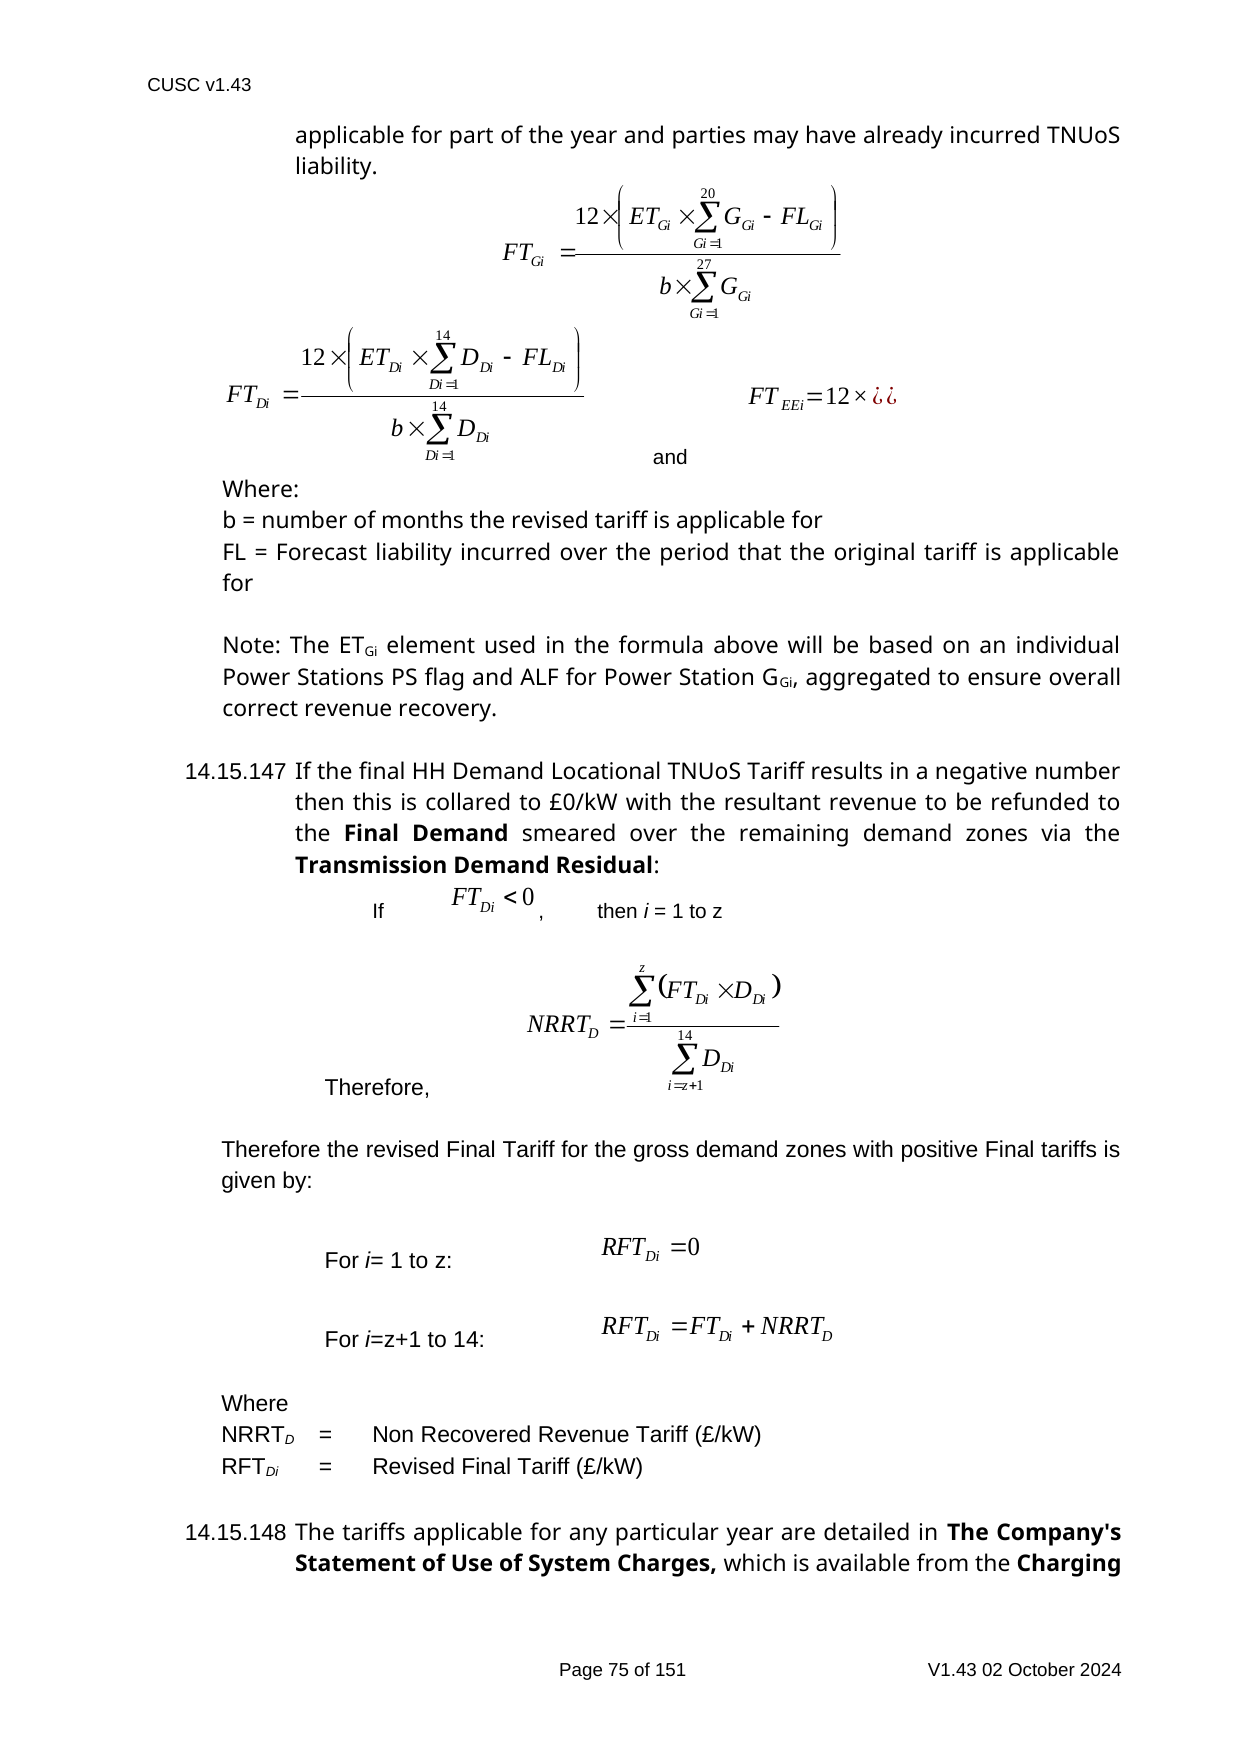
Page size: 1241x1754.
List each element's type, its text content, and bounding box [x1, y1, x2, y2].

text Where: [222, 473, 1121, 504]
text Where [221, 1389, 1121, 1416]
text If , then i = 1 to z [147, 880, 1121, 923]
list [184, 119, 1121, 181]
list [184, 1515, 1121, 1578]
text Note: The ETGi element used in the formula above will be based on an individual Power Stations PS flag and ALF for Power Station GGi, aggregated to ensure overall correct revenue recovery. [222, 629, 1121, 723]
text For i= 1 to z: [147, 1229, 1121, 1273]
list If the final HH Demand Locational TNUoS Tariff results in a negative number then this is collared to £0/kW with the resultant revenue to be refunded to the Final Demand smeared over the remaining demand zones via the Transmission Demand Residual: [184, 755, 1121, 880]
text and [147, 323, 1121, 473]
text RFTDi = Revised Final Tariff (£/kW) [221, 1453, 1121, 1479]
text Therefore the revised Final Tariff for the gross demand zones with positive Final tariffs is given by: [147, 1136, 1121, 1194]
text FL = Forecast liability incurred over the period that the original tariff is applicable for [222, 535, 1121, 598]
text b = number of months the revised tariff is applicable for [222, 504, 1121, 535]
text NRRTD = Non Recovered Revenue Tariff (£/kW) [221, 1421, 1121, 1447]
text For i=z+1 to 14: [147, 1309, 1121, 1353]
text Therefore, [147, 957, 1121, 1100]
